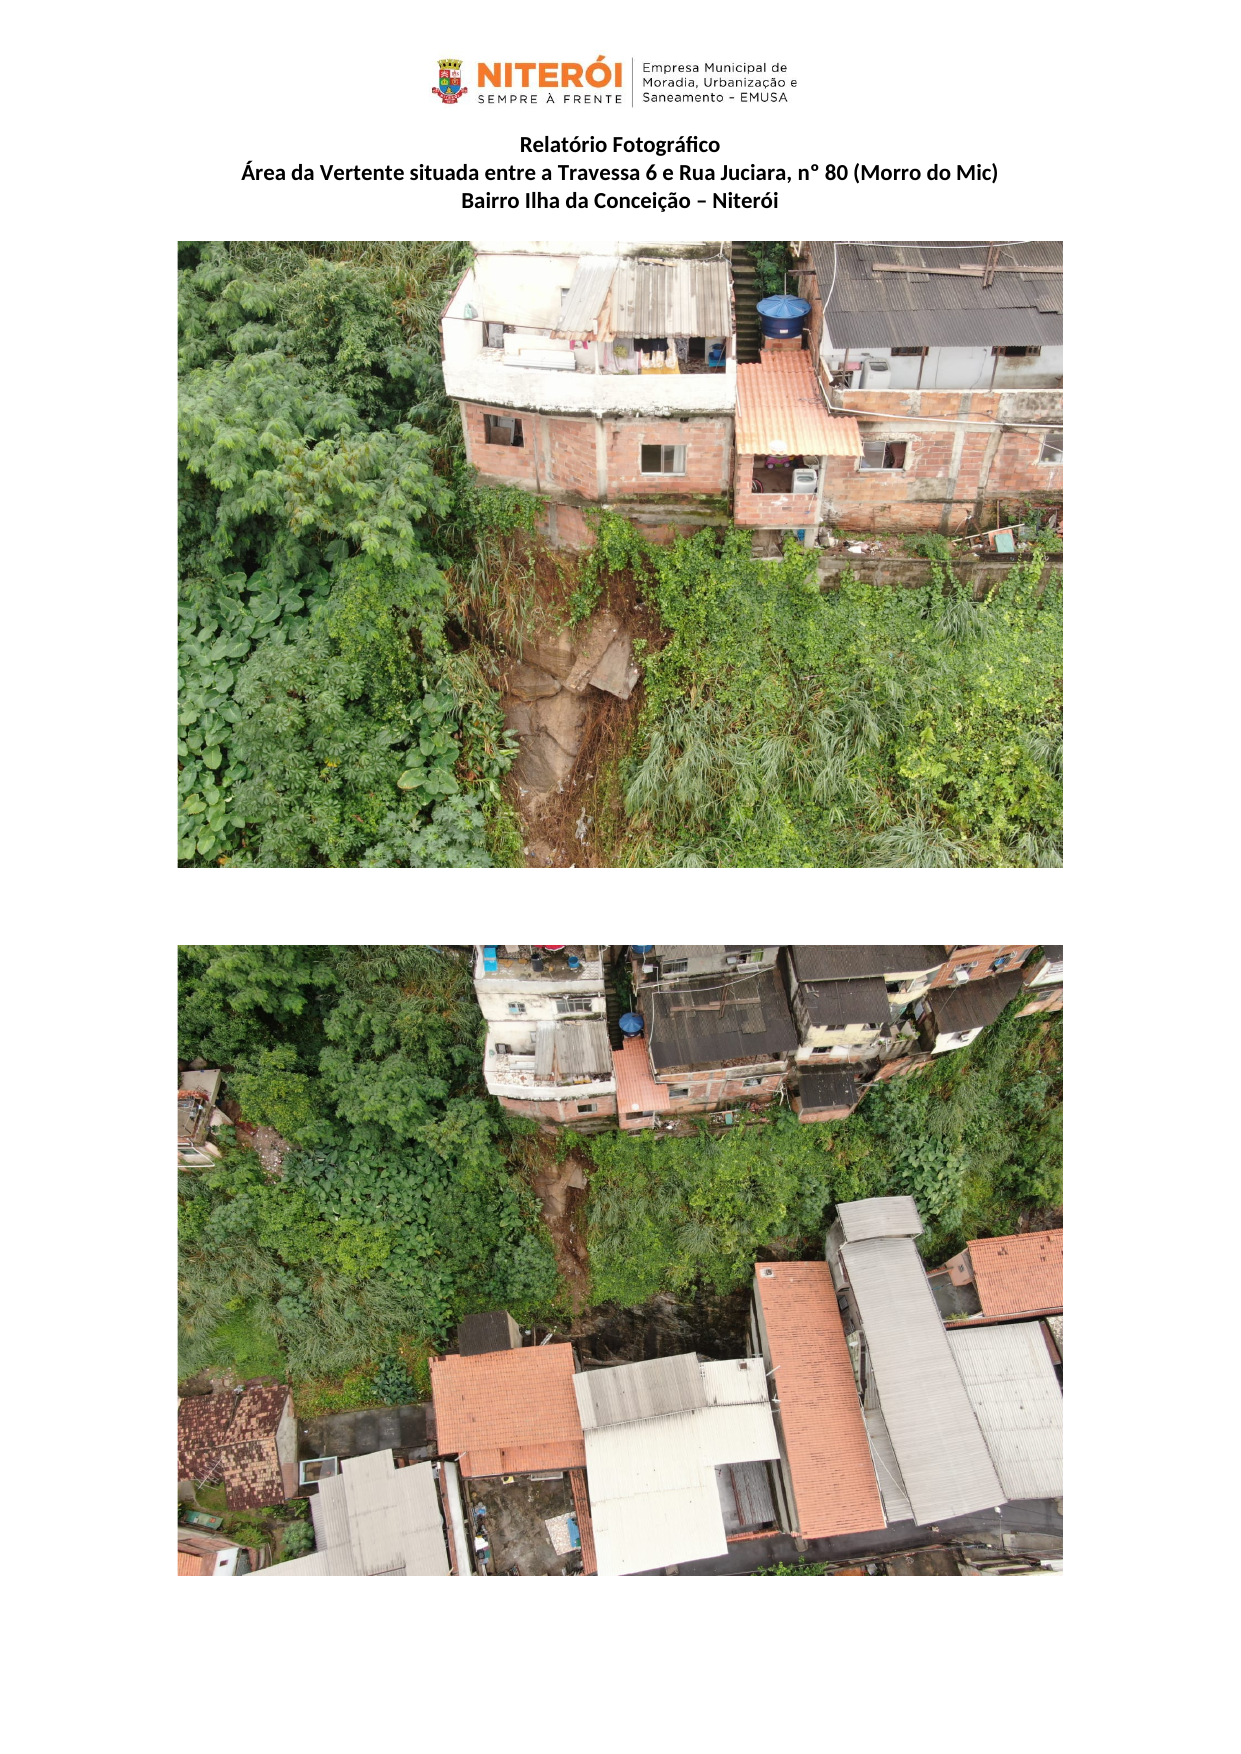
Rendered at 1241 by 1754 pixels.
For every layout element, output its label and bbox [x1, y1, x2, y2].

picture [428, 50, 797, 110]
picture [177, 241, 1063, 868]
picture [177, 945, 1063, 1576]
